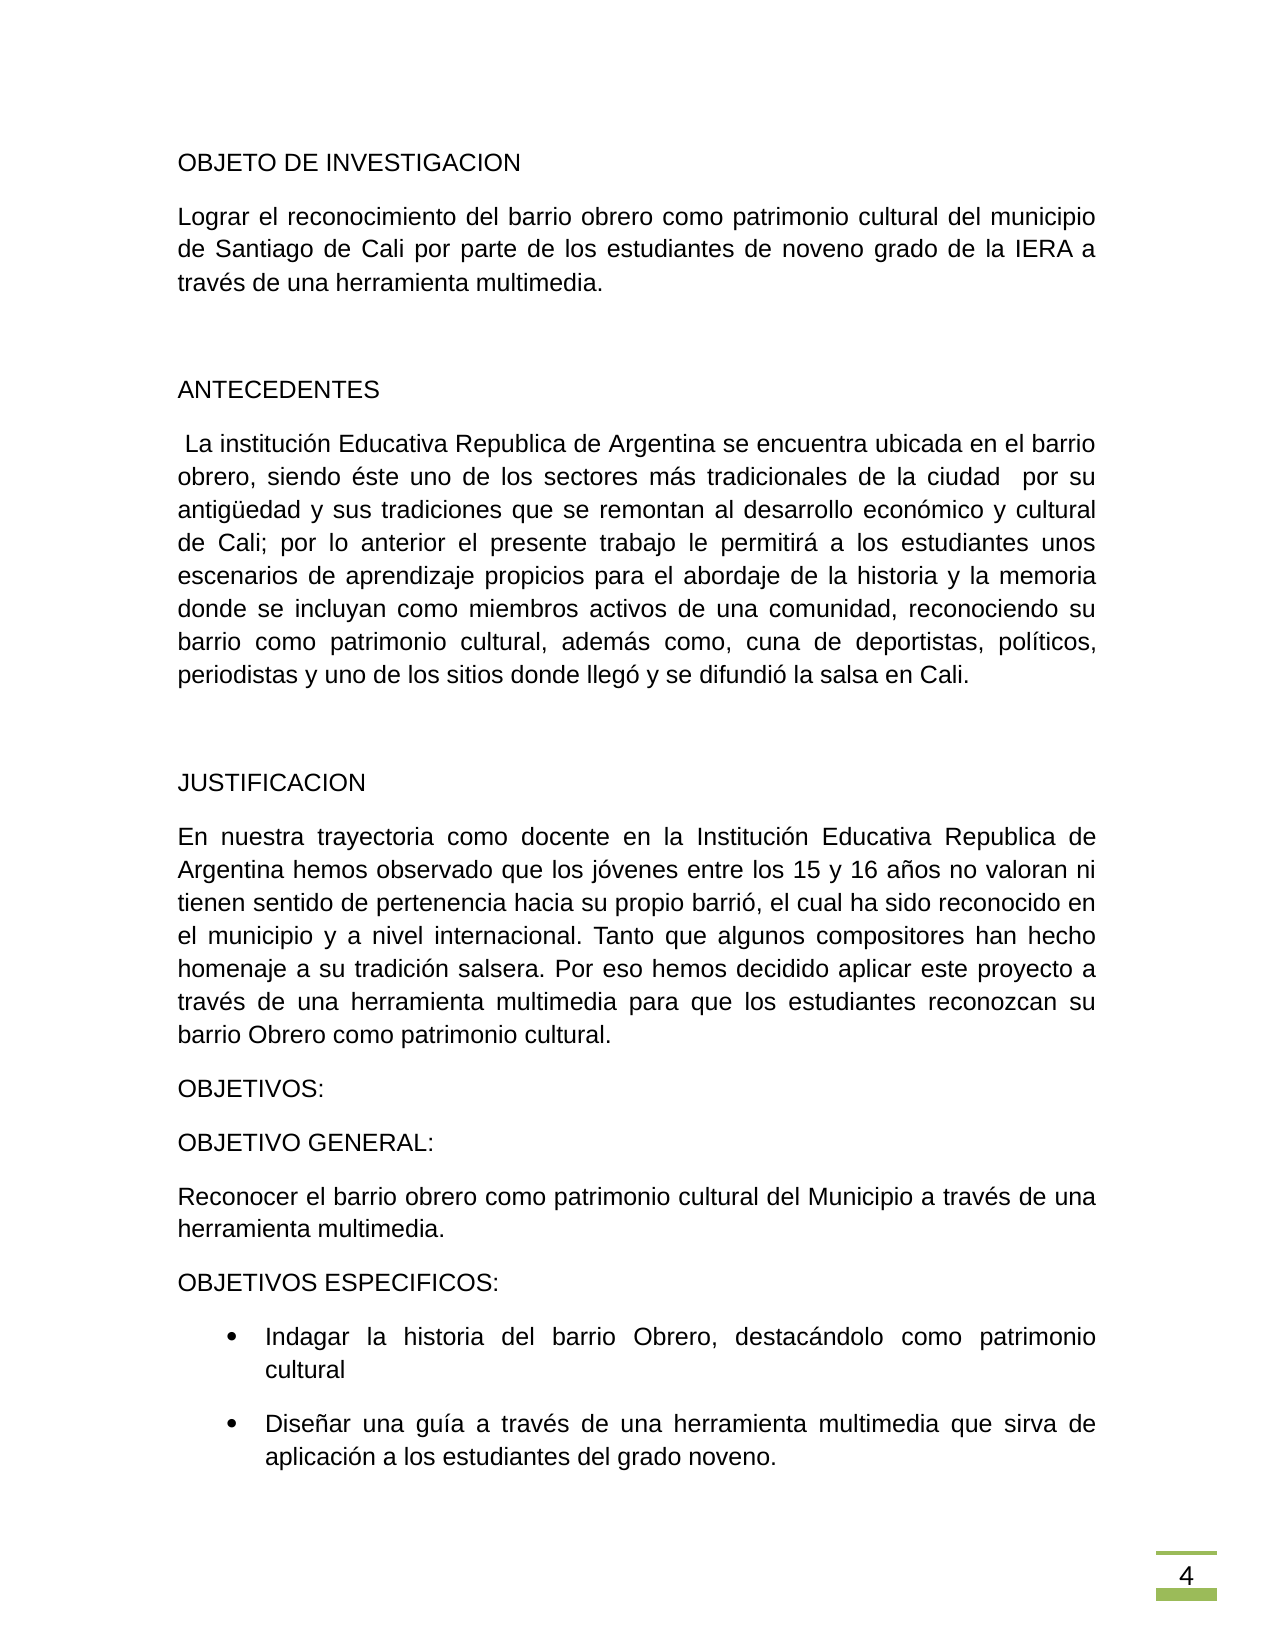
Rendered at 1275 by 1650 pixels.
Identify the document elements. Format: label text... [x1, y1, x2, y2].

list Diseñar una guía a través de una herramienta multimedia que sirva de aplicación a los estudiantes del grado noveno. [227, 1409, 1098, 1471]
text OBJETO DE INVESTIGACION [177, 148, 1098, 176]
text Reconocer el barrio obrero como patrimonio cultural del Municipio a través de una herramienta multimedia. [177, 1181, 1098, 1243]
text OBJETIVO GENERAL: [177, 1128, 1098, 1156]
text JUSTIFICACION [177, 768, 1098, 797]
list Indagar la historia del barrio Obrero, destacándolo como patrimonio cultural [227, 1322, 1098, 1384]
text La institución Educativa Republica de Argentina se encuentra ubicada en el barrio obrero, siendo éste uno de los sectores más tradicionales de la ciudad por su antigüedad y sus tradiciones que se remontan al desarrollo económico y cultural de Cali; por lo anterior el presente trabajo le permitirá a los estudiantes unos escenarios de aprendizaje propicios para el abordaje de la historia y la memoria donde se incluyan como miembros activos de una comunidad, reconociendo su barrio como patrimonio cultural, además como, cuna de deportistas, políticos, periodistas y uno de los sitios donde llegó y se difundió la salsa en Cali. [177, 429, 1098, 689]
text OBJETIVOS ESPECIFICOS: [177, 1268, 1098, 1297]
text En nuestra trayectoria como docente en la Institución Educativa Republica de Argentina hemos observado que los jóvenes entre los 15 y 16 años no valoran ni tienen sentido de pertenencia hacia su propio barrió, el cual ha sido reconocido en el municipio y a nivel internacional. Tanto que algunos compositores han hecho homenaje a su tradición salsera. Por eso hemos decidido aplicar este proyecto a través de una herramienta multimedia para que los estudiantes reconozcan su barrio Obrero como patrimonio cultural. [177, 822, 1098, 1049]
text Lograr el reconocimiento del barrio obrero como patrimonio cultural del municipio de Santiago de Cali por parte de los estudiantes de noveno grado de la IERA a través de una herramienta multimedia. [177, 201, 1098, 296]
text OBJETIVOS: [177, 1074, 1098, 1102]
text ANTECEDENTES [177, 375, 1098, 404]
